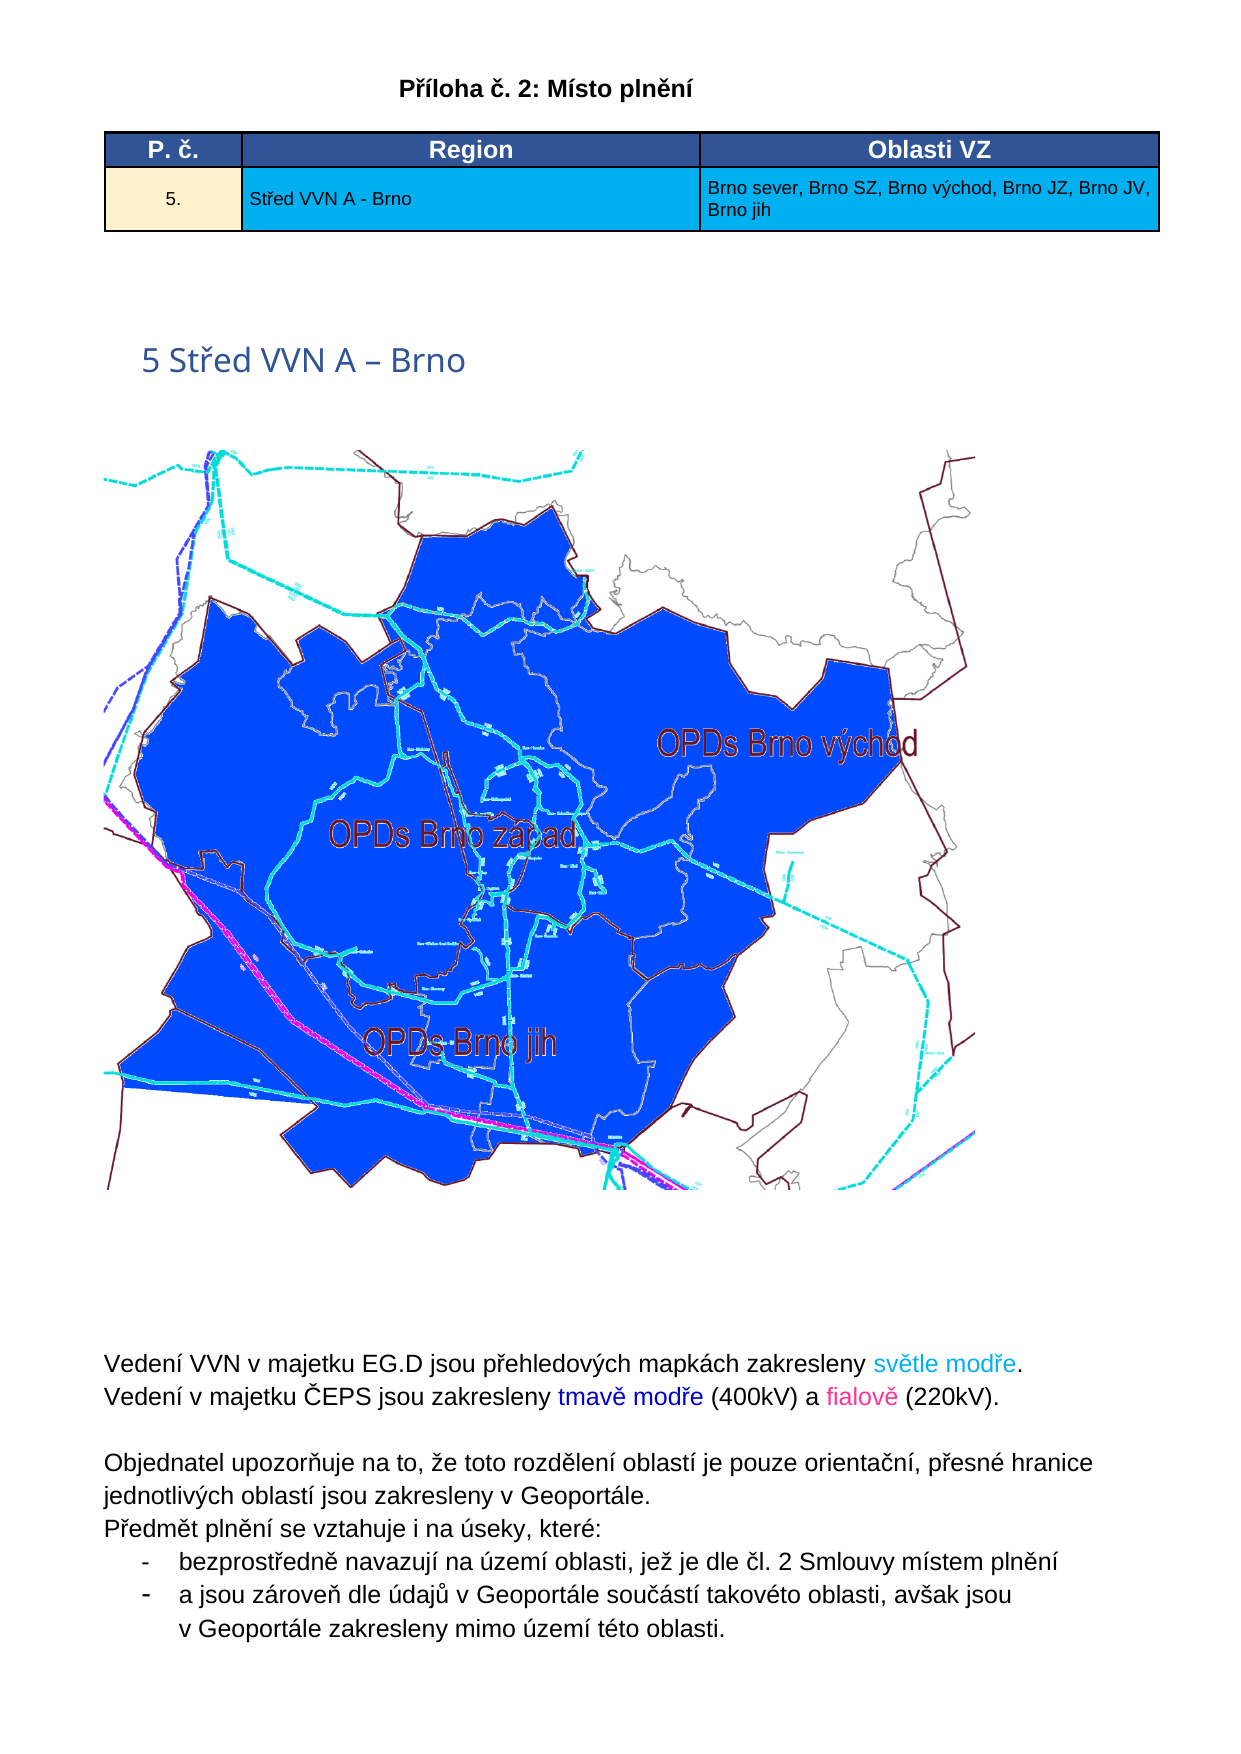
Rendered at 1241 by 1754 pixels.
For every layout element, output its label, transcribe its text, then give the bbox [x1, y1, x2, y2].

list bezprostředně navazují na území oblasti, jež je dle čl. 2 Smlouvy místem plnění [141, 1547, 1122, 1576]
list 5 Střed VVN A – Brno [141, 337, 1122, 382]
text Předmět plnění se vztahuje i na úseky, které: [103, 1514, 1122, 1543]
table_cell Střed VVN A - Brno [243, 168, 699, 230]
table_cell Brno sever, Brno SZ, Brno východ, Brno JZ, Brno JV, Brno jih [701, 168, 1158, 230]
table_header Oblasti VZ [701, 134, 1158, 166]
table_cell 5. [106, 168, 241, 230]
text Příloha č. 2: Místo plnění [325, 74, 1122, 103]
table_header P. č. [106, 134, 241, 166]
text Vedení VVN v majetku EG.D jsou přehledových mapkách zakresleny světle modře. Vedení v majetku ČEPS jsou zakresleny tmavě modře (400kV) a fialově (220kV). [103, 1349, 1122, 1411]
text Objednatel upozorňuje na to, že toto rozdělení oblastí je pouze orientační, přesné hranice jednotlivých oblastí jsou zakresleny v Geoportále. [103, 1448, 1122, 1510]
table_header Region [243, 134, 699, 166]
picture [103, 450, 976, 1190]
list a jsou zároveň dle údajů v Geoportále součástí takovéto oblasti, avšak jsou v Geoportále zakresleny mimo území této oblasti. [141, 1576, 1122, 1642]
